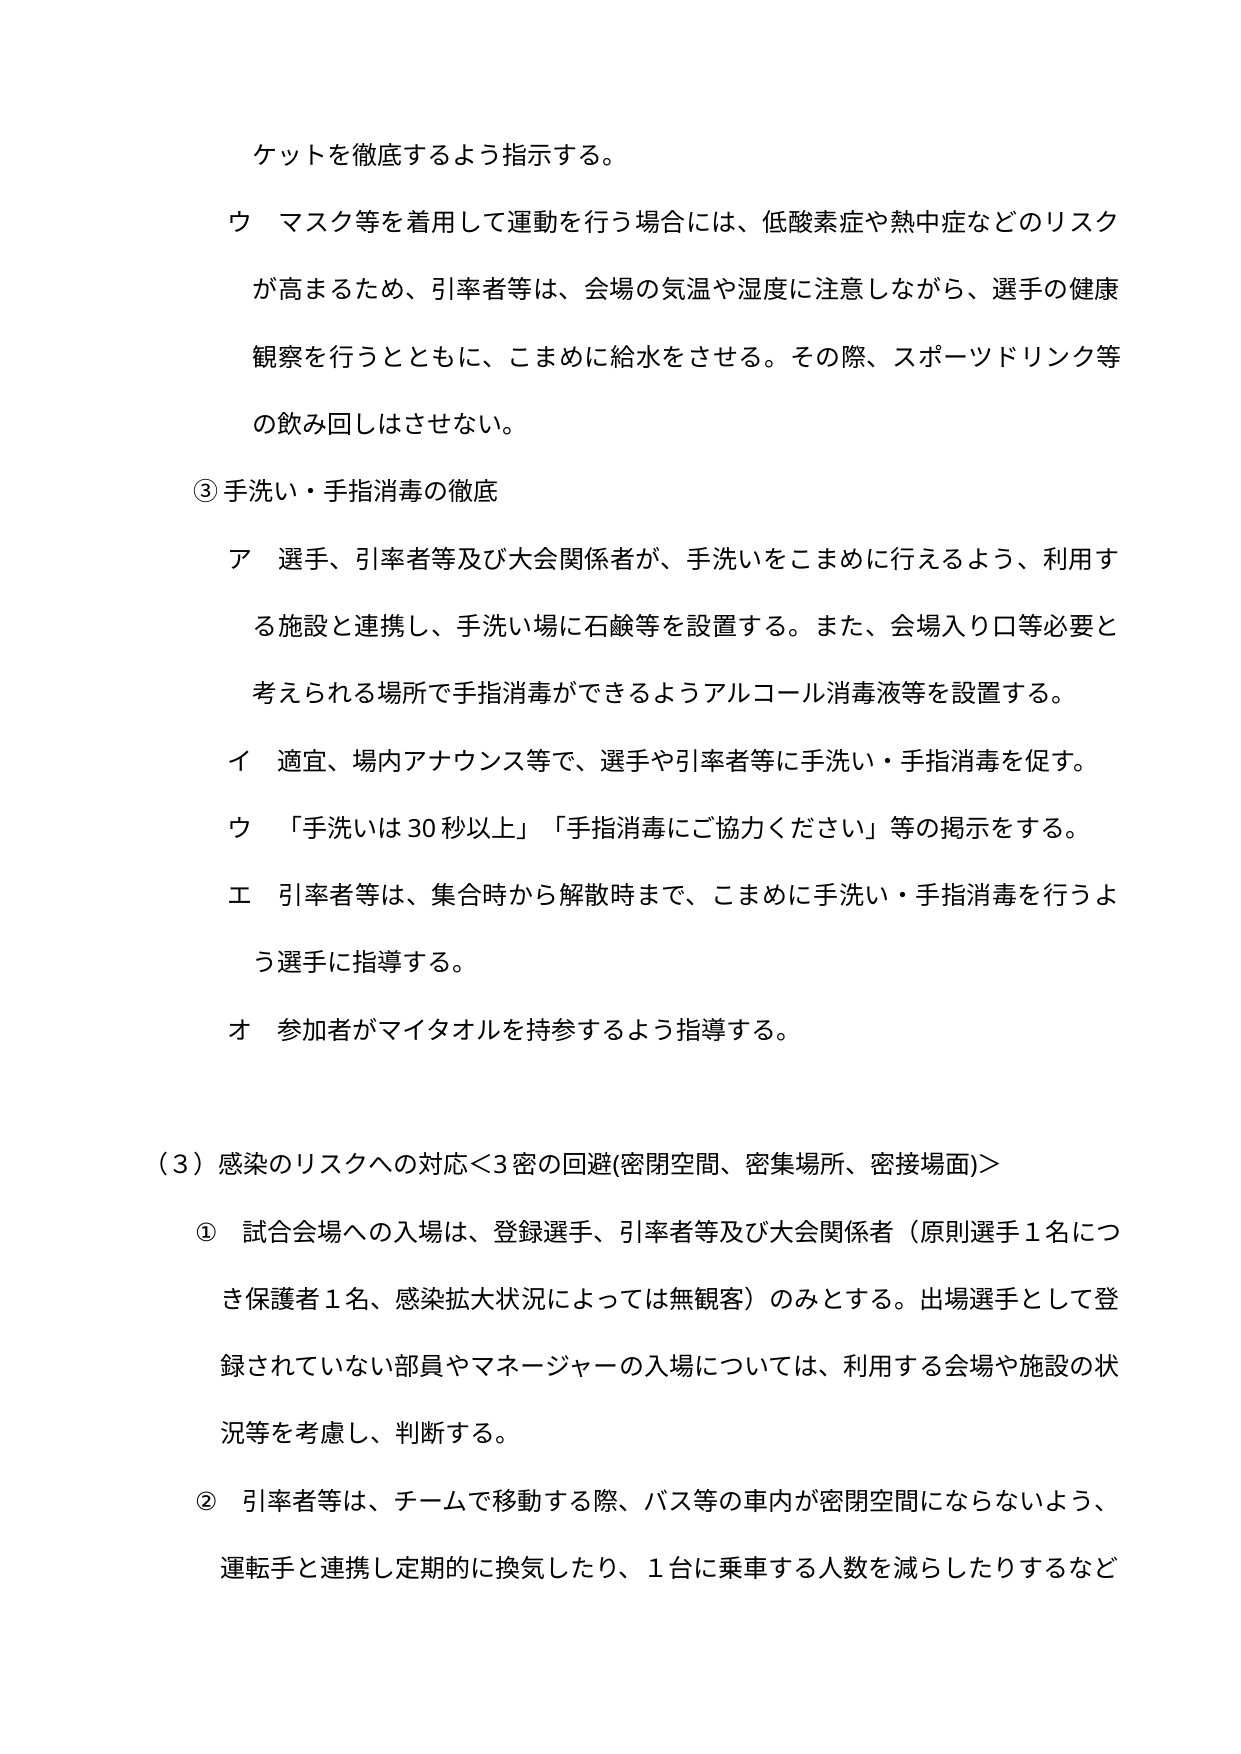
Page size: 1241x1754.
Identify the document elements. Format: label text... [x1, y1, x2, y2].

text ア 選手、引率者等及び大会関係者が、手洗いをこまめに行えるよう、利用する施設と連携し、手洗い場に石鹸等を設置する。また、会場入り口等必要と考えられる場所で手指消毒ができるようアルコール消毒液等を設置する。 [227, 524, 1122, 726]
text エ 引率者等は、集合時から解散時まで、こまめに手洗い・手指消毒を行うよう選手に指導する。 [227, 860, 1122, 995]
text （３）感染のリスクへの対応＜3密の回避(密閉空間、密集場所、密接場面)＞ [118, 1129, 1122, 1197]
text ① 試合会場への入場は、登録選手、引率者等及び大会関係者（原則選手１名につき保護者１名、感染拡大状況によっては無観客）のみとする。出場選手として登録されていない部員やマネージャーの入場については、利用する会場や施設の状況等を考慮し、判断する。 [195, 1197, 1122, 1466]
text イ 適宜、場内アナウンス等で、選手や引率者等に手洗い・手指消毒を促す。 [227, 726, 1122, 793]
text ウ 「手洗いは30秒以上」「手指消毒にご協力ください」等の掲示をする。 [227, 793, 1122, 860]
text ③ 手洗い・手指消毒の徹底 [118, 456, 1122, 524]
text ウ マスク等を着用して運動を行う場合には、低酸素症や熱中症などのリスクが高まるため、引率者等は、会場の気温や湿度に注意しながら、選手の健康観察を行うとともに、こまめに給水をさせる。その際、スポーツドリンク等の飲み回しはさせない。 [227, 187, 1122, 456]
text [227, 120, 1122, 187]
text オ 参加者がマイタオルを持参するよう指導する。 [227, 995, 1122, 1062]
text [195, 1466, 1122, 1600]
